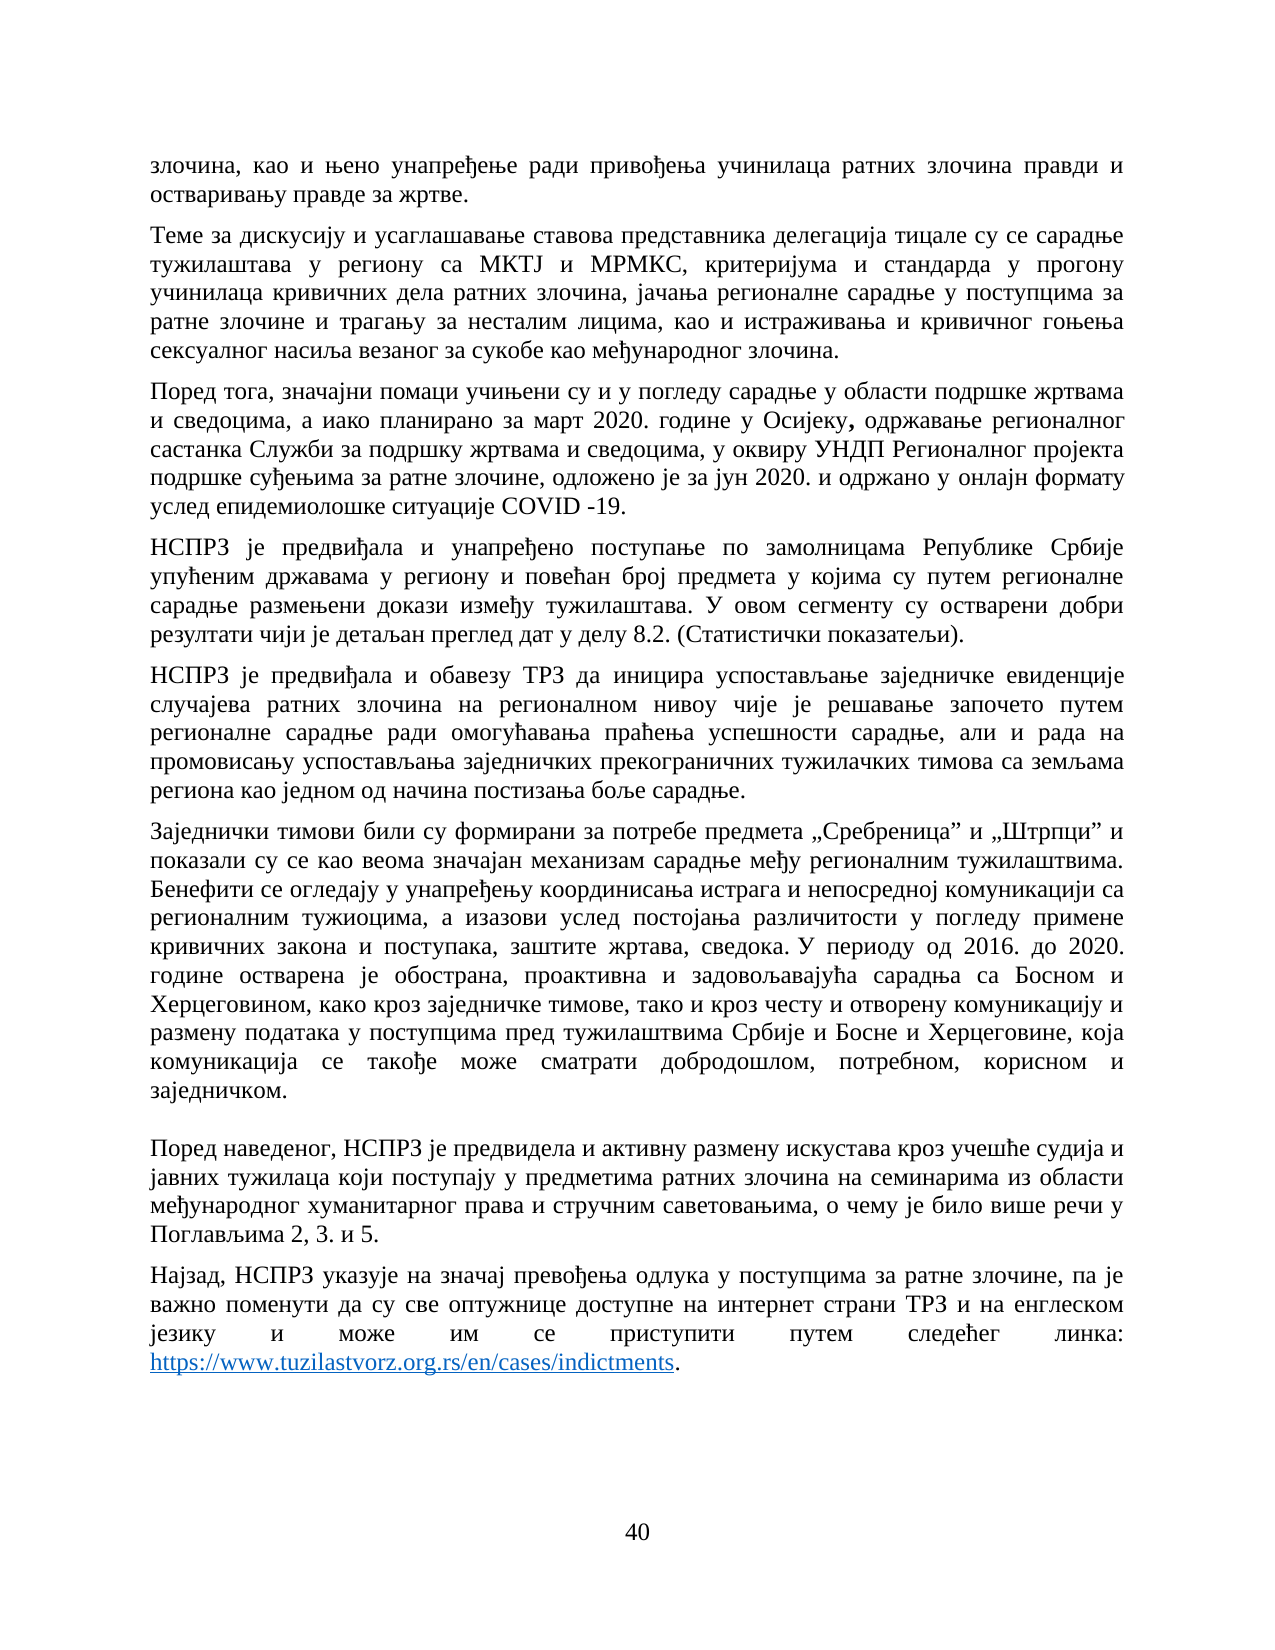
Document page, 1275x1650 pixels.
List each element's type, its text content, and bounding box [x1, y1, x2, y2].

text Поред тога, значајни помаци учињени су и у погледу сарадње у области подршке жртвама и сведоцима, а иако планирано за март 2020. године у Осијеку, одржавање регионалног састанка Служби за подршку жртвама и сведоцима, у оквиру УНДП Регионалног пројекта подршке суђењима за ратне злочине, одложено је за јун 2020. и одржано у онлајн формату услед епидемиолошке ситуације COVID -19. [150, 376, 1125, 520]
text Теме за дискусију и усаглашавање ставова представника делегација тицале су се сарадње тужилаштава у региону са МКТЈ и МРМКС, критеријума и стандарда у прогону учинилаца кривичних дела ратних злочина, јачања регионалне сарадње у поступцима за ратне злочине и трагању за несталим лицима, као и истраживања и кривичног гоњења сексуалног насиља везаног за сукобе као међународног злочина. [150, 220, 1125, 364]
text НСПРЗ је предвиђала и унапређено поступање по замолницама Републике Србије упућеним државама у региону и повећан број предмета у којима су путем регионалне сарадње размењени докази између тужилаштава. У овом сегменту су остварени добри резултати чији је детаљан преглед дат у делу 8.2. (Статистички показатељи). [150, 532, 1125, 647]
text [150, 150, 1125, 207]
text НСПРЗ је предвиђала и обавезу ТРЗ да иницирa успостављање заједничке евиденције случајева ратних злочина на регионалном нивоу чије је решавање започето путем регионалне сарадње ради омогућавања праћења успешности сарадње, али и рада на промовисању успостављања заједничких прекограничних тужилачких тимова са земљама региона као једном од начина постизања боље сарадње. [150, 660, 1125, 804]
text Поред наведеног, НСПРЗ је предвидела и активну размену искустава кроз учешће судија и јавних тужилаца који поступају у предметима ратних злочина на семинарима из области међународног хуманитарног права и стручним саветовањима, о чему је било више речи у Поглављима 2, 3. и 5. [150, 1133, 1125, 1248]
text Заједнички тимови били су формирани за потребе предмета „Сребреницаˮ и „Штрпциˮ и показали су се као веома значајан механизам сарадње међу регионалним тужилаштвима. Бенефити се огледају у унапређењу координисања истрага и непосредној комуникацији са регионалним тужиоцима, а изазови услед постојања различитости у погледу примене кривичних закона и поступака, заштите жртава, сведока. У периоду од 2016. до 2020. године остварена је обострана, проактивна и задовољавајућа сарадња са Босном и Херцеговином, како кроз заједничке тимове, тако и кроз честу и отворену комуникацију и размену података у поступцима пред тужилаштвима Србије и Босне и Херцеговине, која комуникација се такође може сматрати добродошлом, потребном, корисном и заједничком. [150, 931, 1125, 1104]
text Најзад, НСПРЗ указује на значај превођења одлука у поступцима за ратне злочине, па је важно поменути да су све оптужнице доступне на интернет страни ТРЗ и на енглеском језику и може им се приступити путем следећег линка: https://www.tuzilastvorz.org.rs/en/cases/indictments. [150, 1260, 1125, 1375]
